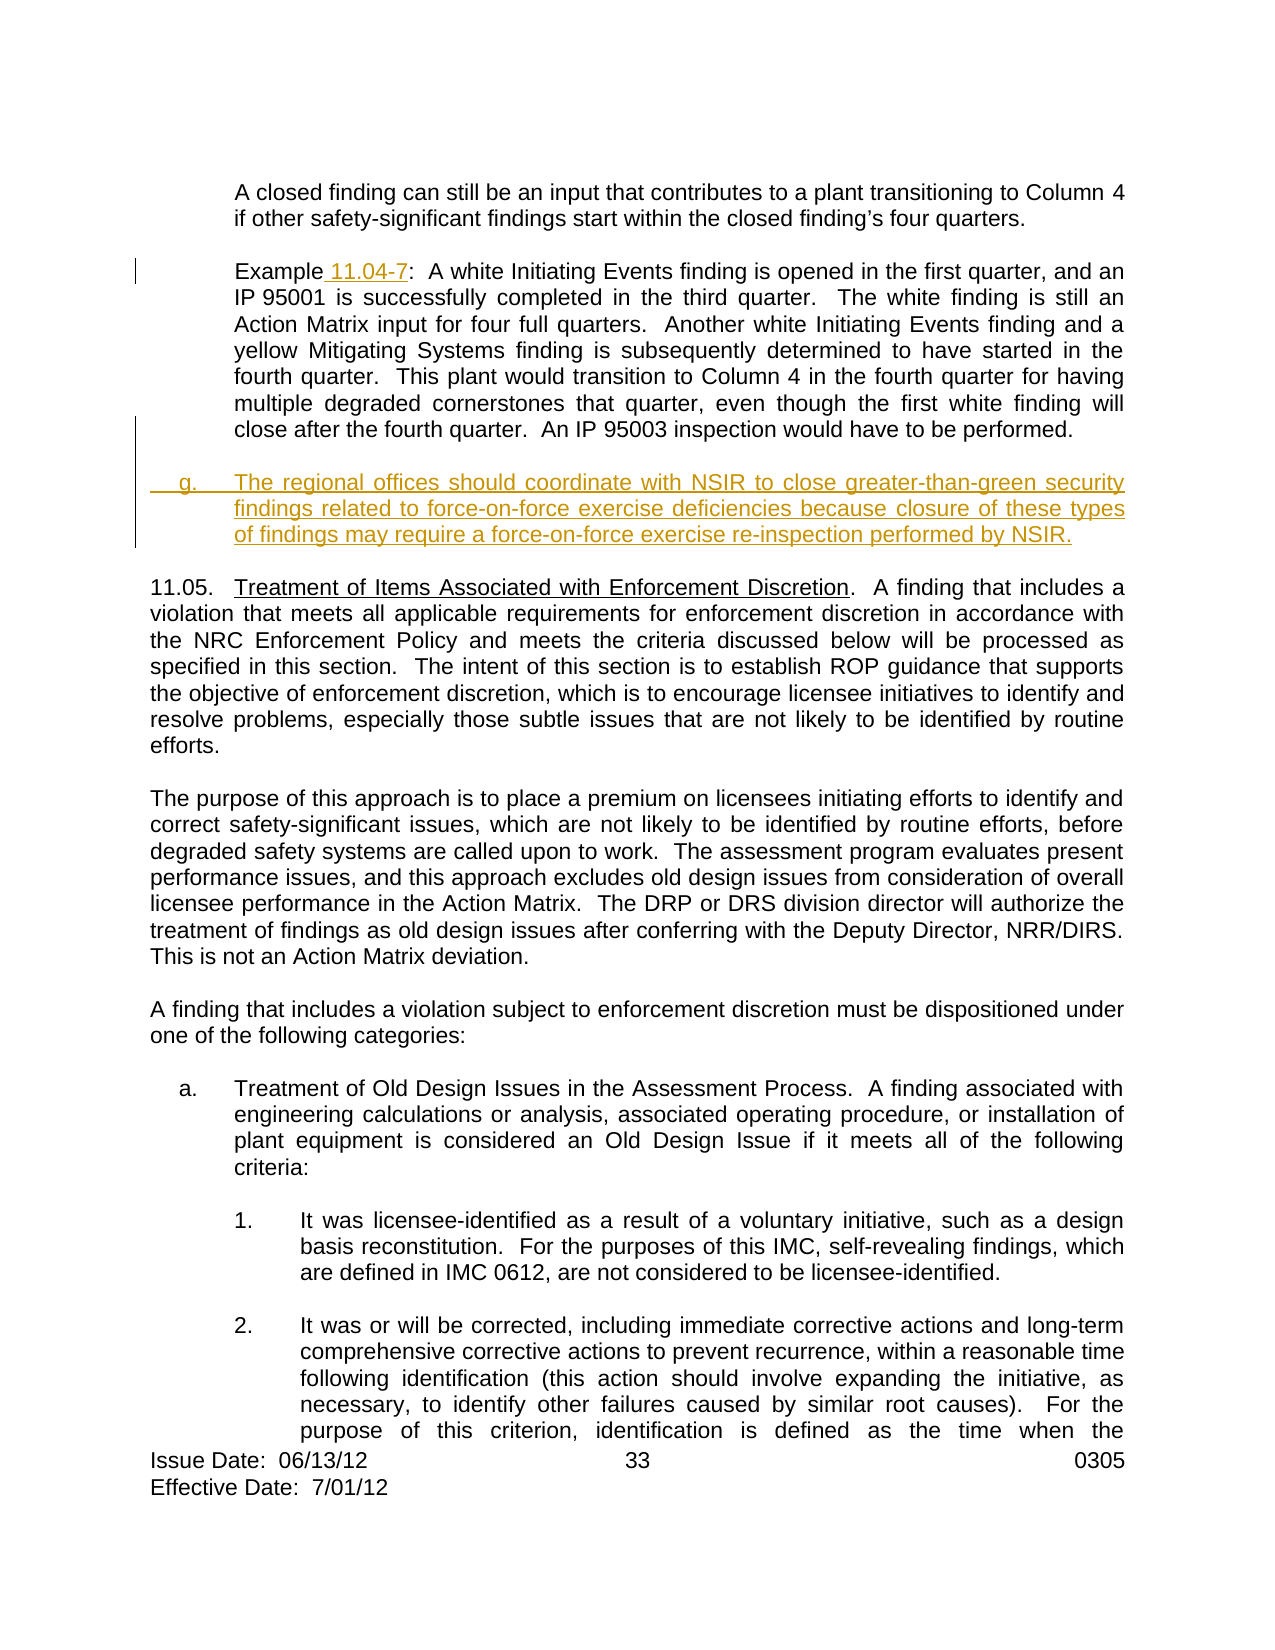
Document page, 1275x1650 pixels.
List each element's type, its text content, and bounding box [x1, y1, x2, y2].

text 1. It was licensee-identified as a result of a voluntary initiative, such as a design basis reconstitution. For the purposes of this IMC, self-revealing findings, which are defined in IMC 0612, are not considered to be licensee-identified. [150, 1207, 1125, 1286]
subtitle 11.05. Treatment of Items Associated with Enforcement Discretion . A finding that includes a violation that meets all applicable requirements for enforcement discretion in accordance with the NRC Enforcement Policy and meets the criteria discussed below will be processed as specified in this section. The intent of this section is to establish ROP guidance that supports the objective of enforcement discretion, which is to encourage licensee initiatives to identify and resolve problems, especially those subtle issues that are not likely to be identified by routine efforts. [150, 574, 1125, 758]
text The purpose of this approach is to place a premium on licensees initiating efforts to identify and correct safety-significant issues, which are not likely to be identified by routine efforts, before degraded safety systems are called upon to work. The assessment program evaluates present performance issues, and this approach excludes old design issues from consideration of overall licensee performance in the Action Matrix. The DRP or DRS division director will authorize the treatment of findings as old design issues after conferring with the Deputy Director, NRR/DIRS. This is not an Action Matrix deviation. [150, 785, 1125, 969]
text A finding that includes a violation subject to enforcement discretion must be dispositioned under one of the following categories: [150, 996, 1125, 1048]
text a. Treatment of Old Design Issues in the Assessment Process. A finding associated with engineering calculations or analysis, associated operating procedure, or installation of plant equipment is considered an Old Design Issue if it meets all of the following criteria: [150, 1075, 1125, 1180]
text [150, 1312, 1125, 1444]
text Example: A white Initiating Events finding is opened in the first quarter, and an IP 95001 is successfully completed in the third quarter. The white finding is still an Action Matrix input for four full quarters. Another white Initiating Events finding and a yellow Mitigating Systems finding is subsequently determined to have started in the fourth quarter. This plant would transition to Column 4 in the fourth quarter for having multiple degraded cornerstones that quarter, even though the first white finding will close after the fourth quarter. An IP 95003 inspection would have to be performed. [234, 258, 1125, 442]
text A closed finding can still be an input that contributes to a plant transitioning to Column 4 if other safety-significant findings start within the closed finding’s four quarters. [234, 179, 1125, 231]
